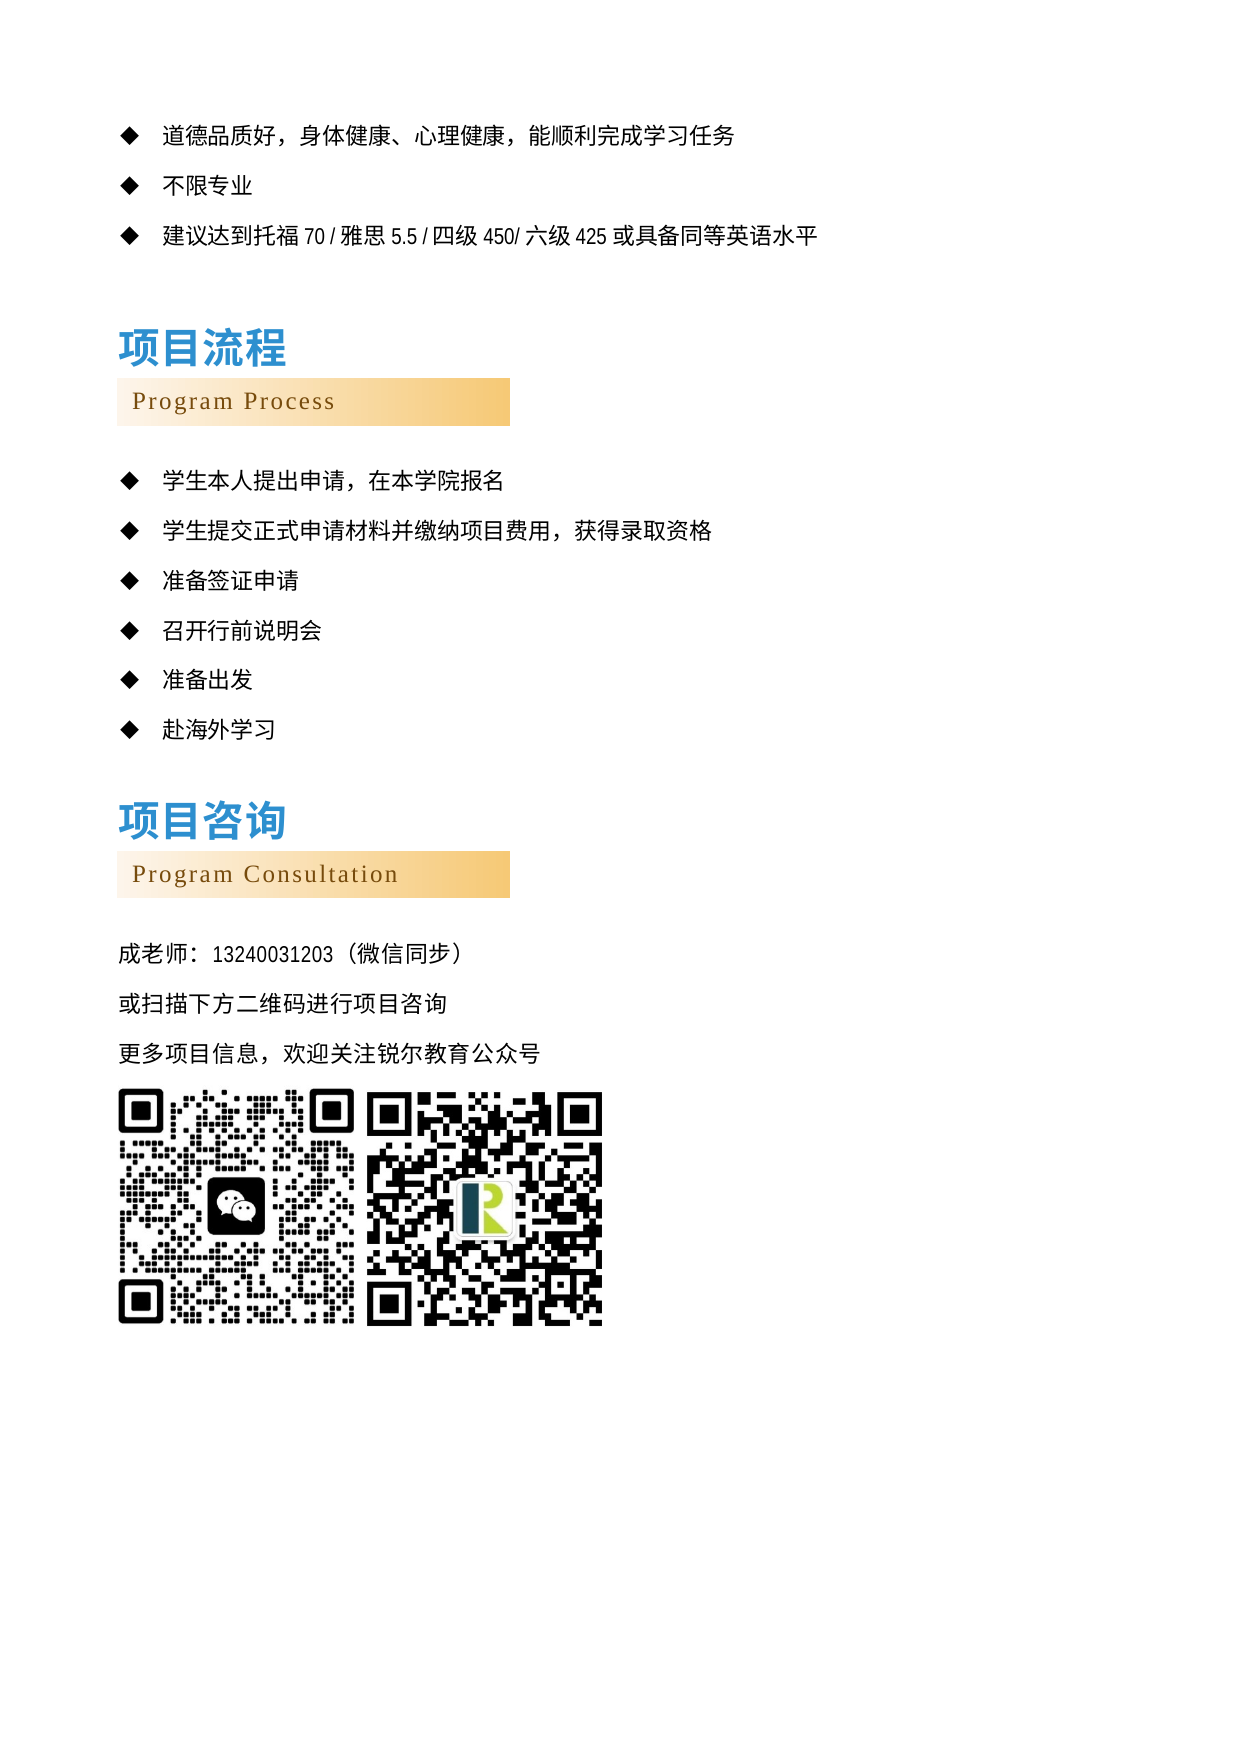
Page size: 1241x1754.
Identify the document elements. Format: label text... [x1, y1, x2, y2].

text 更多项目信息，欢迎关注锐尔教育公众号 [118, 1036, 1122, 1069]
text 或扫描下方二维码进行项目咨询 [118, 986, 1122, 1019]
list 准备出发 [118, 662, 1122, 696]
list 赴海外学习 [118, 712, 1122, 745]
list 召开行前说明会 [118, 612, 1122, 646]
text 项目咨询 [118, 788, 1122, 848]
list 不限专业 [118, 168, 1122, 201]
list 学生提交正式申请材料并缴纳项目费用，获得录取资格 [118, 513, 1122, 546]
list 建议达到托福70 / 雅思5.5 / 四级450/ 六级425 或具备同等英语水平 [118, 218, 1122, 251]
picture [118, 1085, 355, 1327]
text 项目流程 [118, 315, 1122, 376]
list 学生本人提出申请，在本学院报名 [118, 463, 1122, 496]
text 成老师：13240031203（微信同步） [118, 936, 1122, 969]
picture [366, 1090, 603, 1327]
list 准备签证申请 [118, 563, 1122, 596]
list 道德品质好，身体健康、心理健康，能顺利完成学习任务 [118, 118, 1122, 151]
